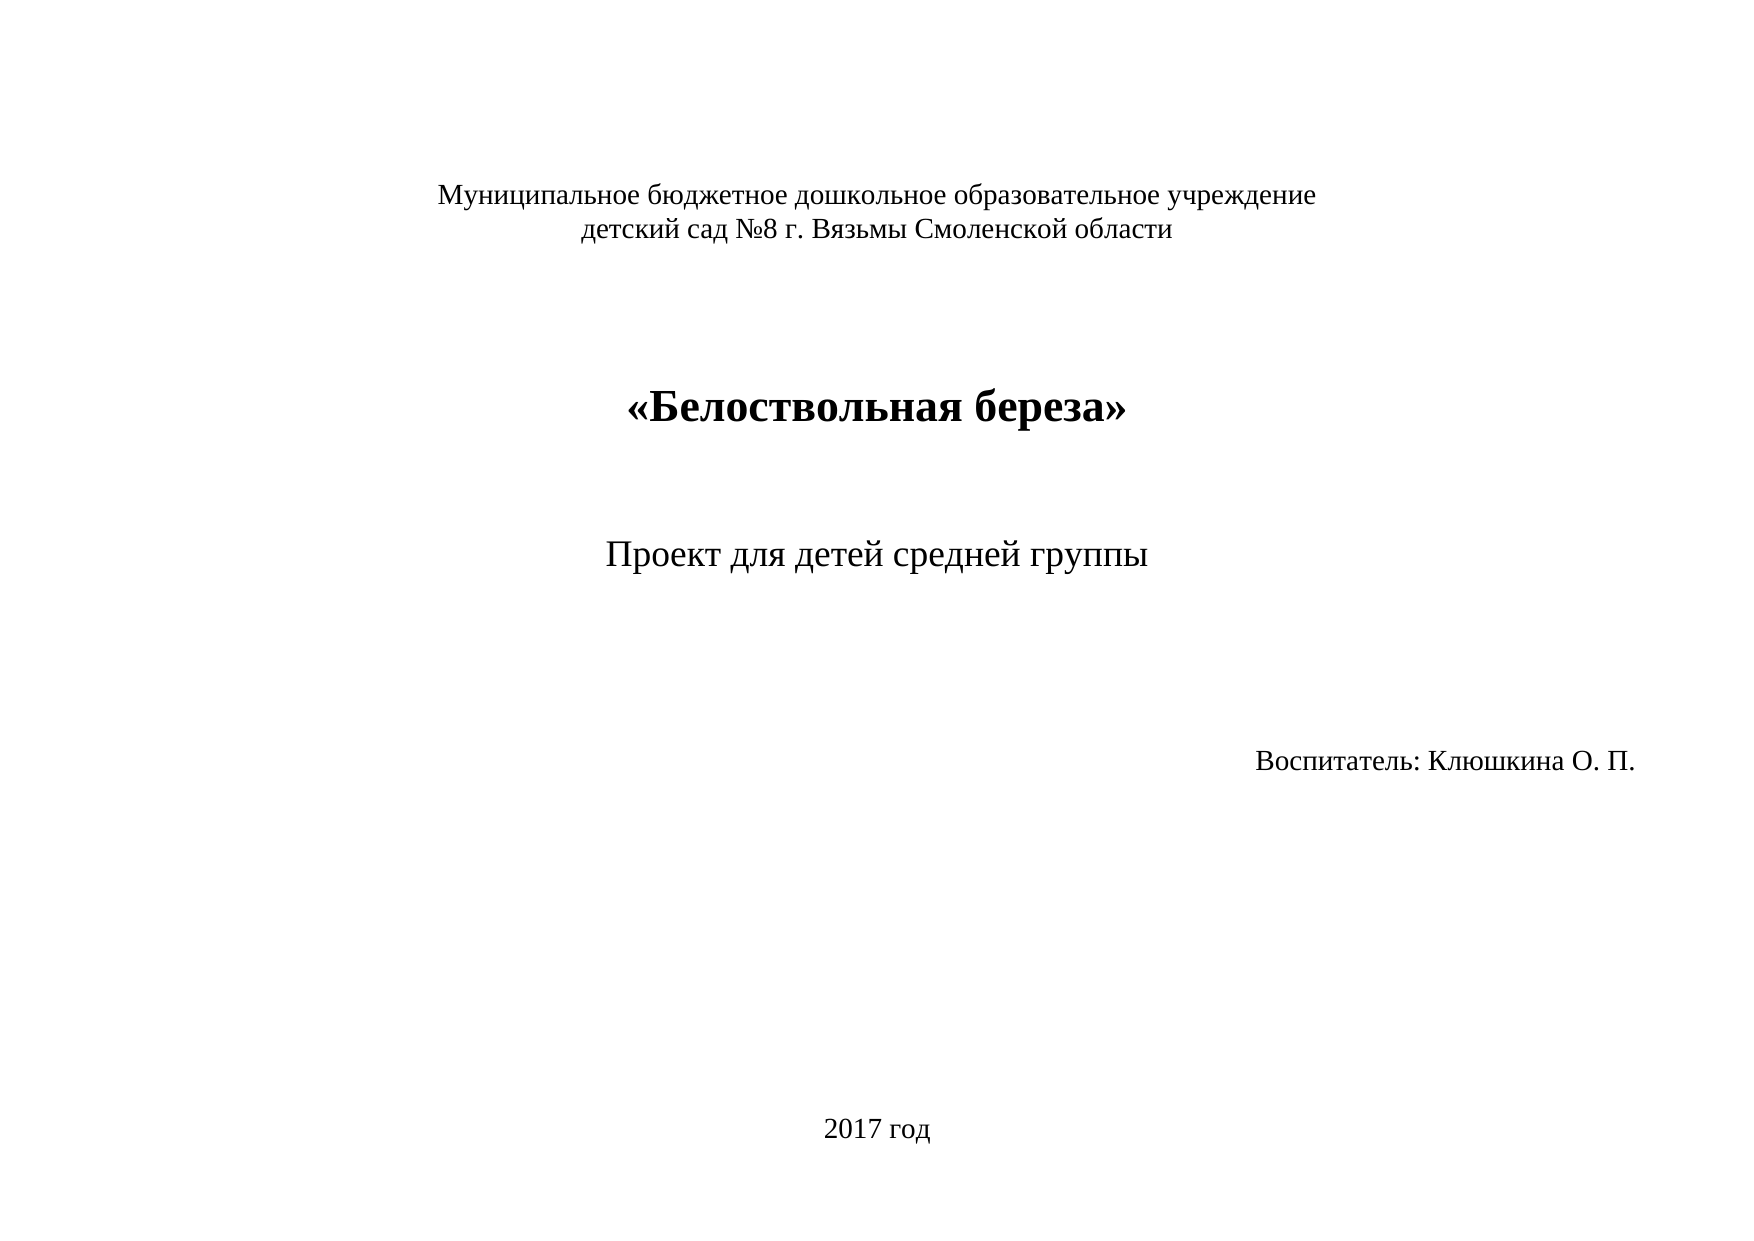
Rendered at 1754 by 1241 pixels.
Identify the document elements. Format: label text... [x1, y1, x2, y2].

text детский сад №8 г. Вязьмы Смоленской области [118, 211, 1636, 244]
text Муниципальное бюджетное дошкольное образовательное учреждение [118, 177, 1636, 211]
text Воспитатель: Клюшкина О. П. [118, 743, 1636, 776]
text «Белоствольная береза» [118, 378, 1636, 431]
text Проект для детей средней группы [118, 532, 1636, 575]
text 2017 год [118, 1112, 1636, 1145]
